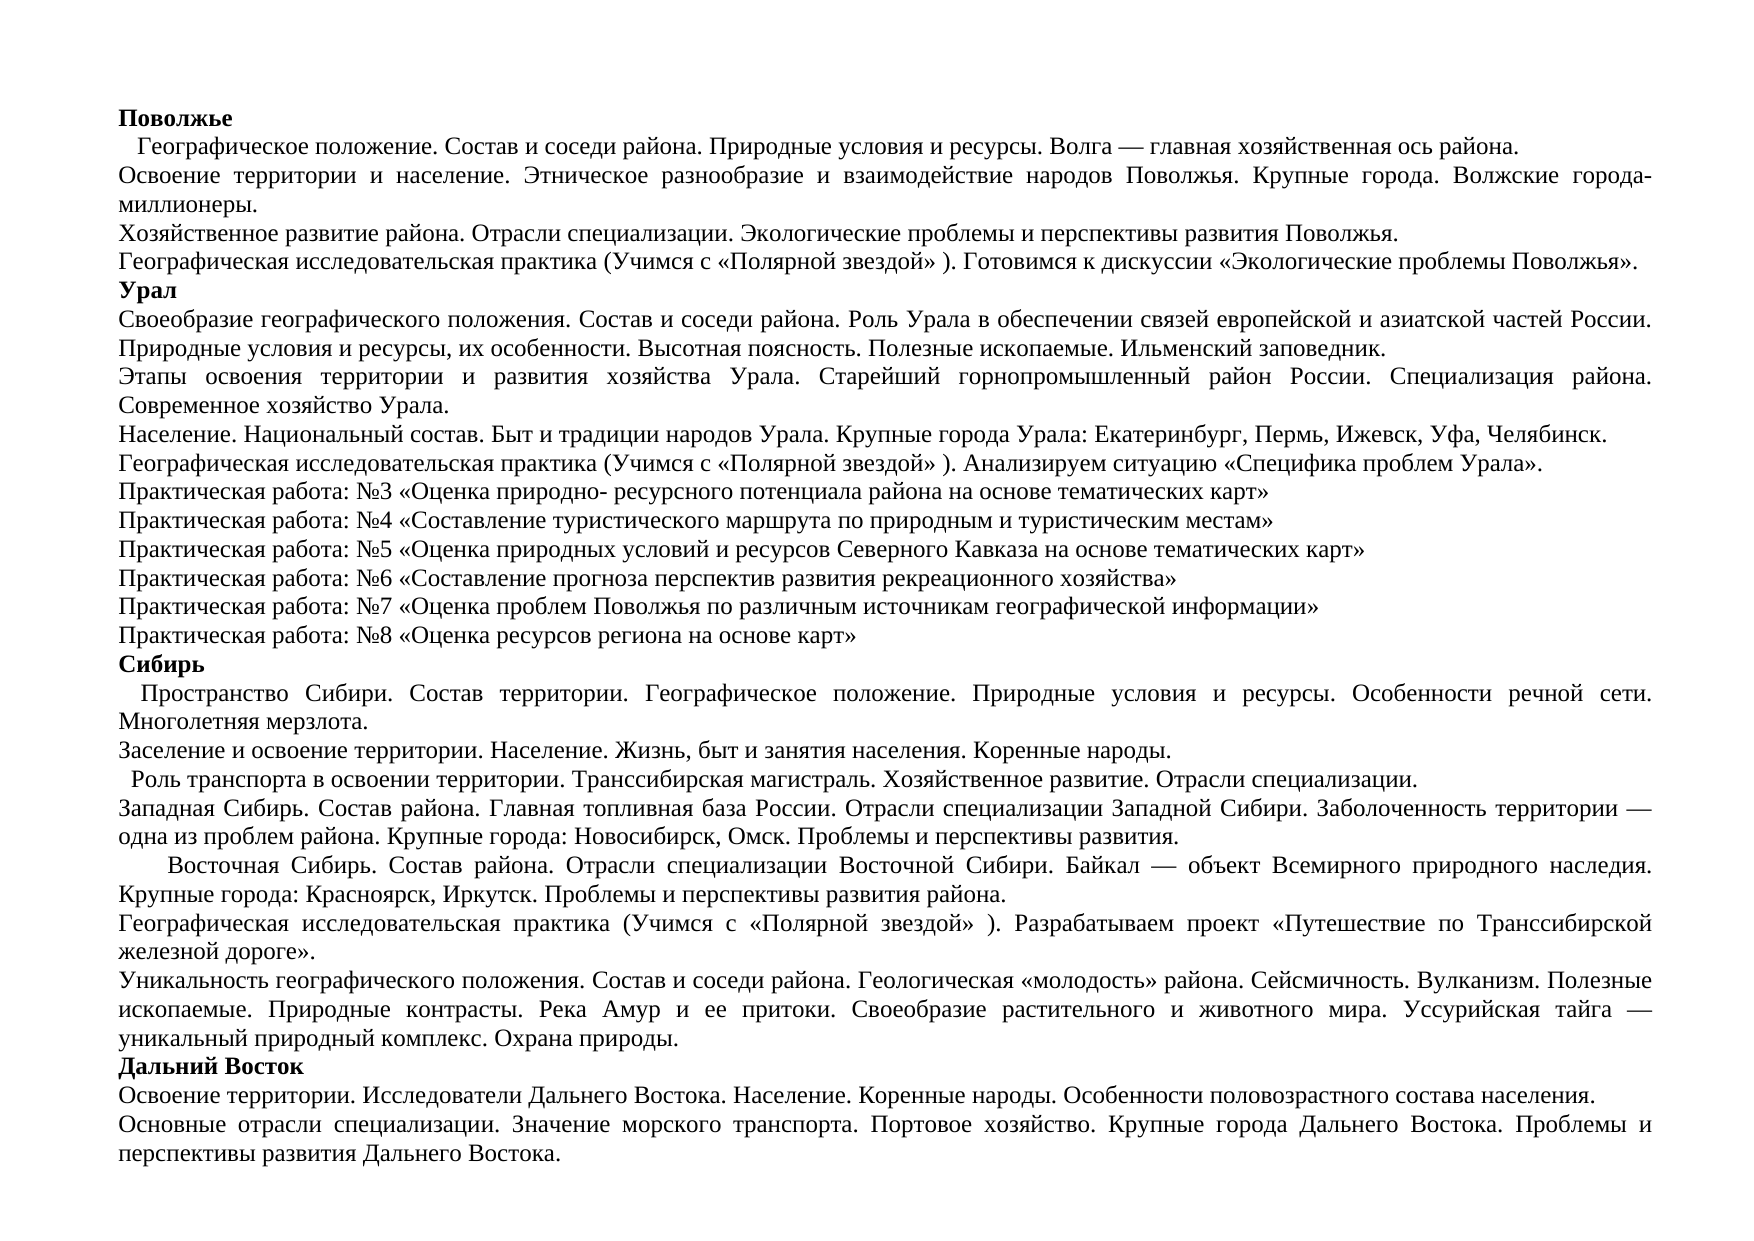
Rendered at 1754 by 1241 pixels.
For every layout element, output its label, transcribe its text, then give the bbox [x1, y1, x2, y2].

text Восточная Сибирь. Состав района. Отрасли специализации Восточной Сибири. Байкал — объект Всемирного природного наследия. Крупные города: Красноярск, Иркутск. Проблемы и перспективы развития района. [118, 850, 1654, 908]
text Географическая исследовательская практика (Учимся с «Полярной звездой» ). Готовимся к дискуссии «Экологические проблемы Поволжья». [118, 246, 1654, 275]
text Освоение территории. Исследователи Дальнего Востока. Население. Коренные народы. Особенности половозрастного состава населения. [118, 1080, 1654, 1109]
text Этапы освоения территории и развития хозяйства Урала. Старейший горнопромышленный район России. Специализация района. Современное хозяйство Урала. [118, 361, 1654, 419]
text Урал [118, 275, 1654, 304]
text Практическая работа: №8 «Оценка ресурсов региона на основе карт» [118, 620, 1654, 649]
text Практическая работа: №7 «Оценка проблем Поволжья по различным источникам географической информации» [118, 591, 1654, 620]
text Заселение и освоение территории. Население. Жизнь, быт и занятия населения. Коренные народы. [118, 735, 1654, 764]
text Основные отрасли специализации. Значение морского транспорта. Портовое хозяйство. Крупные города Дальнего Востока. Проблемы и перспективы развития Дальнего Востока. [118, 1109, 1654, 1166]
text Западная Сибирь. Состав района. Главная топливная база России. Отрасли специализации Западной Сибири. Заболоченность территории — одна из проблем района. Крупные города: Новосибирск, Омск. Проблемы и перспективы развития. [118, 793, 1654, 850]
text Население. Национальный состав. Быт и традиции народов Урала. Крупные города Урала: Екатеринбург, Пермь, Ижевск, Уфа, Челябинск. [118, 419, 1654, 448]
text Своеобразие географического положения. Состав и соседи района. Роль Урала в обеспечении связей европейской и азиатской частей России. Природные условия и ресурсы, их особенности. Высотная поясность. Полезные ископаемые. Ильменский заповедник. [118, 304, 1654, 361]
text Практическая работа: №4 «Составление туристического маршрута по природным и туристическим местам» [118, 505, 1654, 534]
text Географическая исследовательская практика (Учимся с «Полярной звездой» ). Анализируем ситуацию «Специфика проблем Урала». [118, 448, 1654, 476]
text Практическая работа: №6 «Составление прогноза перспектив развития рекреационного хозяйства» [118, 563, 1654, 591]
text Дальний Восток [118, 1051, 1654, 1080]
text Пространство Сибири. Состав территории. Географическое положение. Природные условия и ресурсы. Особенности речной сети. Многолетняя мерзлота. [118, 678, 1654, 735]
text Практическая работа: №3 «Оценка природно- ресурсного потенциала района на основе тематических карт» [118, 476, 1654, 505]
text Географическая исследовательская практика (Учимся с «Полярной звездой» ). Разрабатываем проект «Путешествие по Транссибирской железной дороге». [118, 908, 1654, 965]
text Уникальность географического положения. Состав и соседи района. Геологическая «молодость» района. Сейсмичность. Вулканизм. Полезные ископаемые. Природные контрасты. Река Амур и ее притоки. Своеобразие растительного и животного мира. Уссурийская тайга — уникальный природный комплекс. Охрана природы. [118, 965, 1654, 1051]
text Освоение территории и население. Этническое разнообразие и взаимодействие народов Поволжья. Крупные города. Волжские города-миллионеры. [118, 160, 1654, 218]
text Поволжье [118, 103, 1654, 131]
text Географическое положение. Состав и соседи района. Природные условия и ресурсы. Волга — главная хозяйственная ось района. [118, 131, 1654, 160]
text Практическая работа: №5 «Оценка природных условий и ресурсов Северного Кавказа на основе тематических карт» [118, 534, 1654, 563]
text Сибирь [118, 649, 1654, 678]
text Роль транспорта в освоении территории. Транссибирская магистраль. Хозяйственное развитие. Отрасли специализации. [118, 764, 1654, 793]
text Хозяйственное развитие района. Отрасли специализации. Экологические проблемы и перспективы развития Поволжья. [118, 218, 1654, 246]
